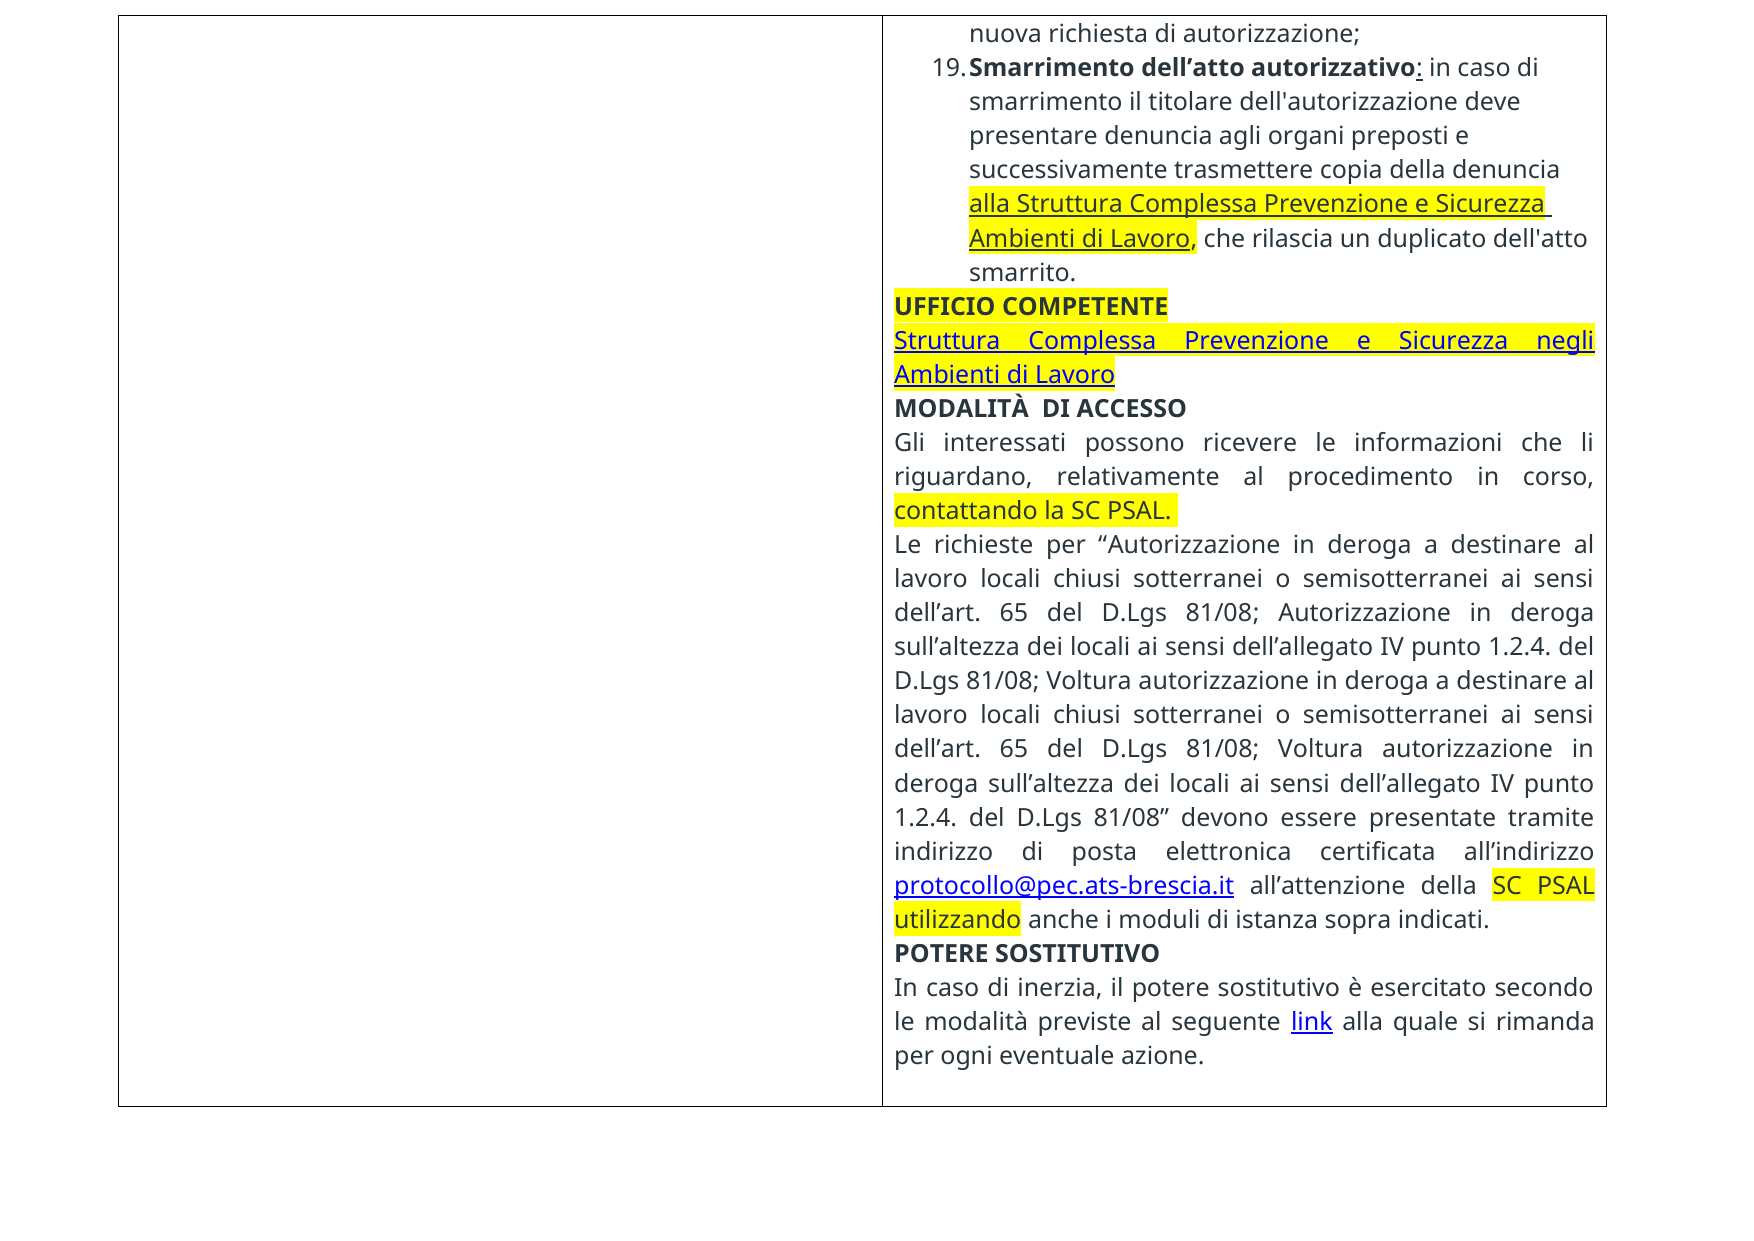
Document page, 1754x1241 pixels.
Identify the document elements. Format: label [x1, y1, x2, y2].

table_cell [119, 16, 882, 1106]
table_cell [883, 16, 1606, 1106]
